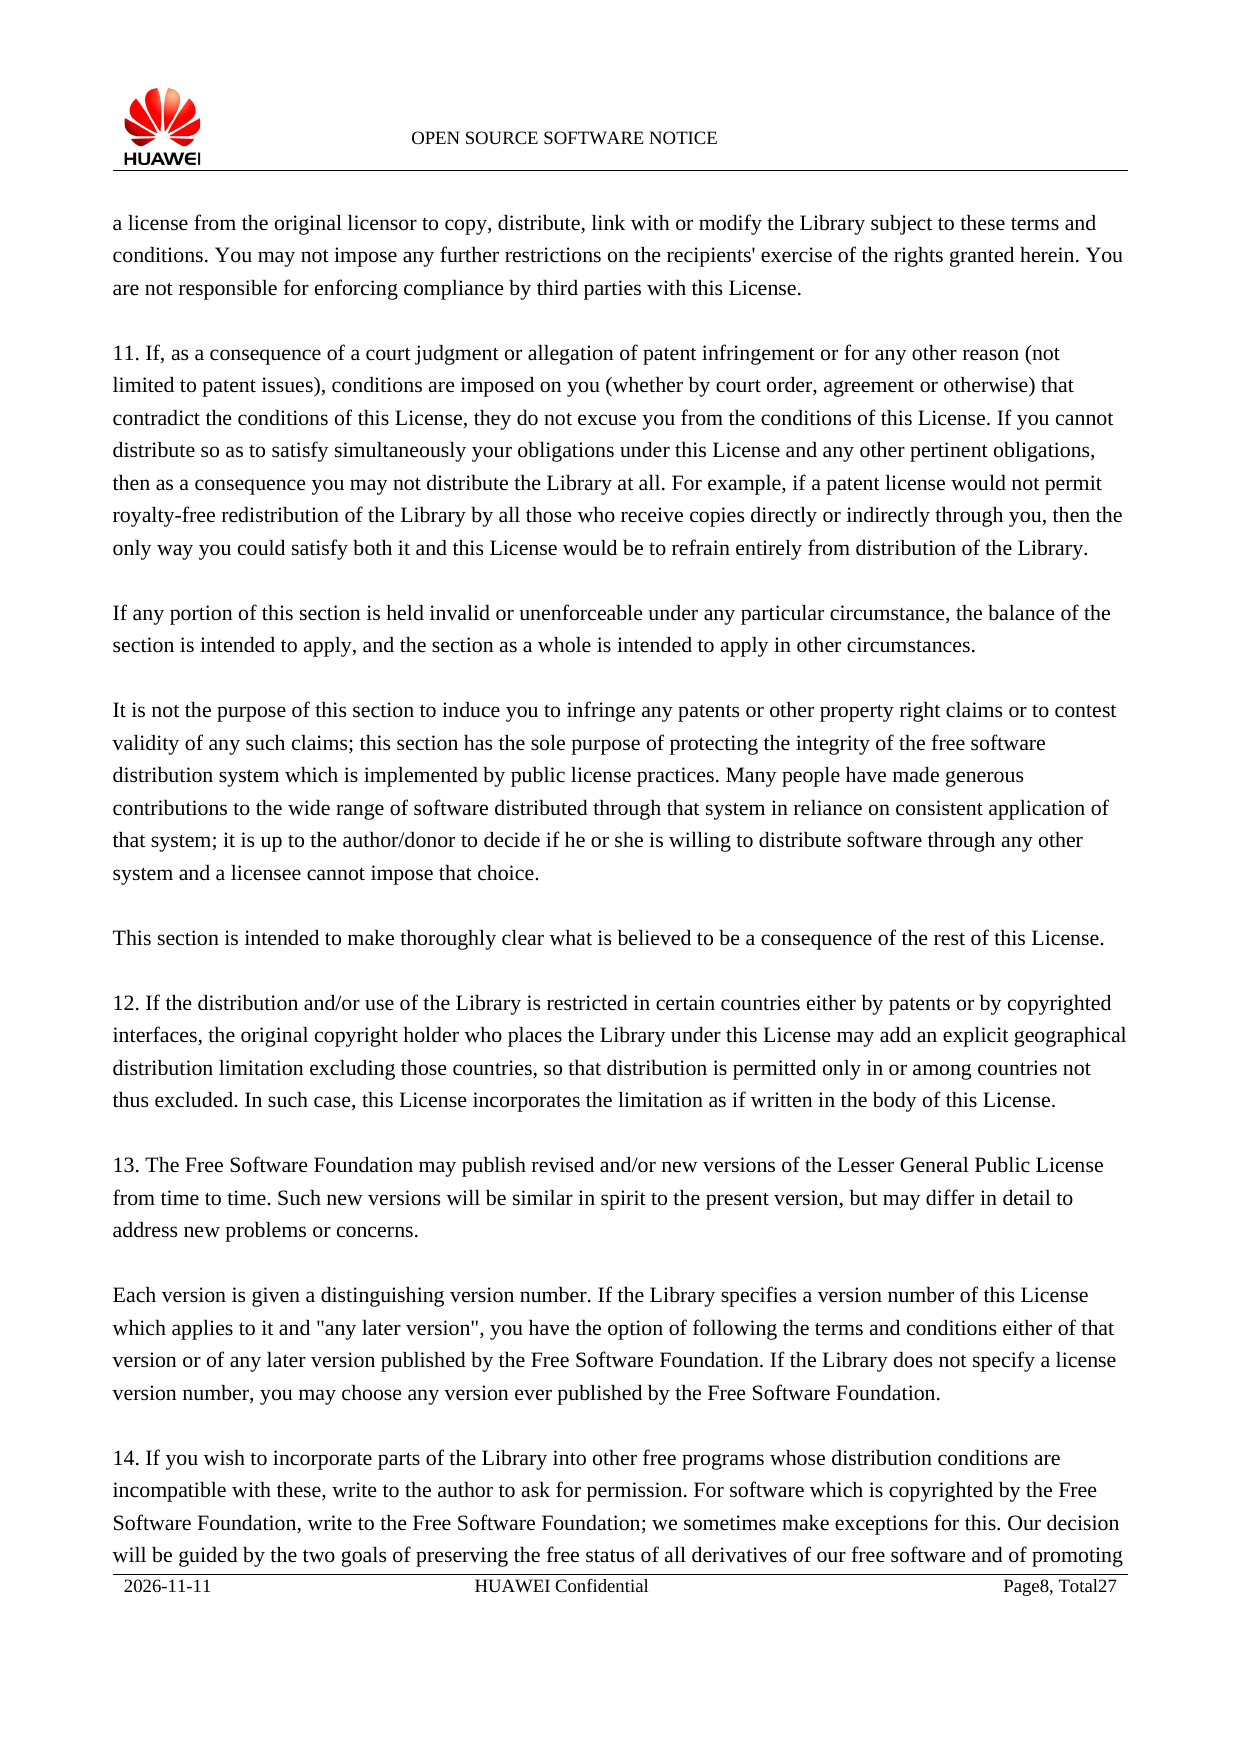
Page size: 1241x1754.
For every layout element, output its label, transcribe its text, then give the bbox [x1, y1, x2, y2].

picture [124, 88, 201, 165]
